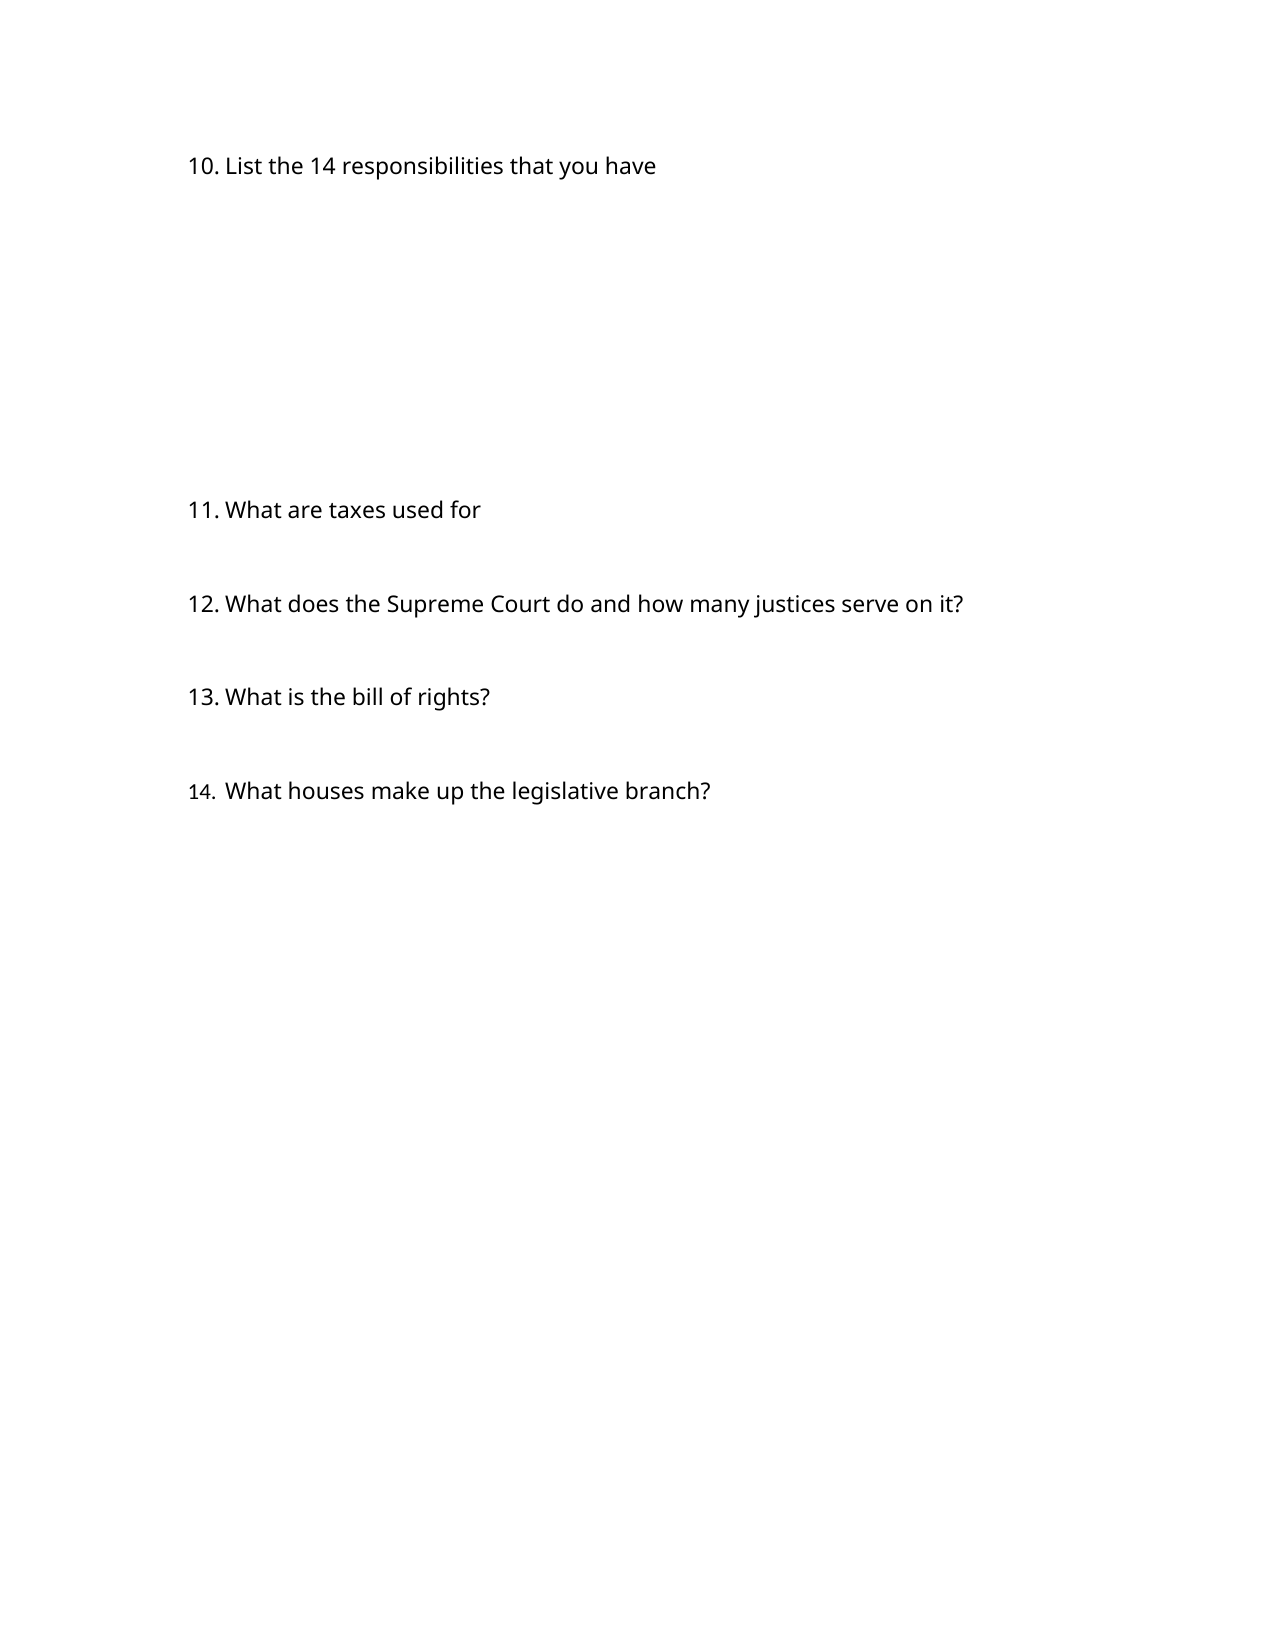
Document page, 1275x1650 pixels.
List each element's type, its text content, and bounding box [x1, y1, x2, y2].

list What does the Supreme Court do and how many justices serve on it? [187, 587, 1125, 619]
list What is the bill of rights? [187, 681, 1125, 712]
list What are taxes used for [187, 494, 1125, 525]
list List the 14 responsibilities that you have [187, 150, 1125, 181]
list What houses make up the legislative branch? [187, 775, 1125, 806]
